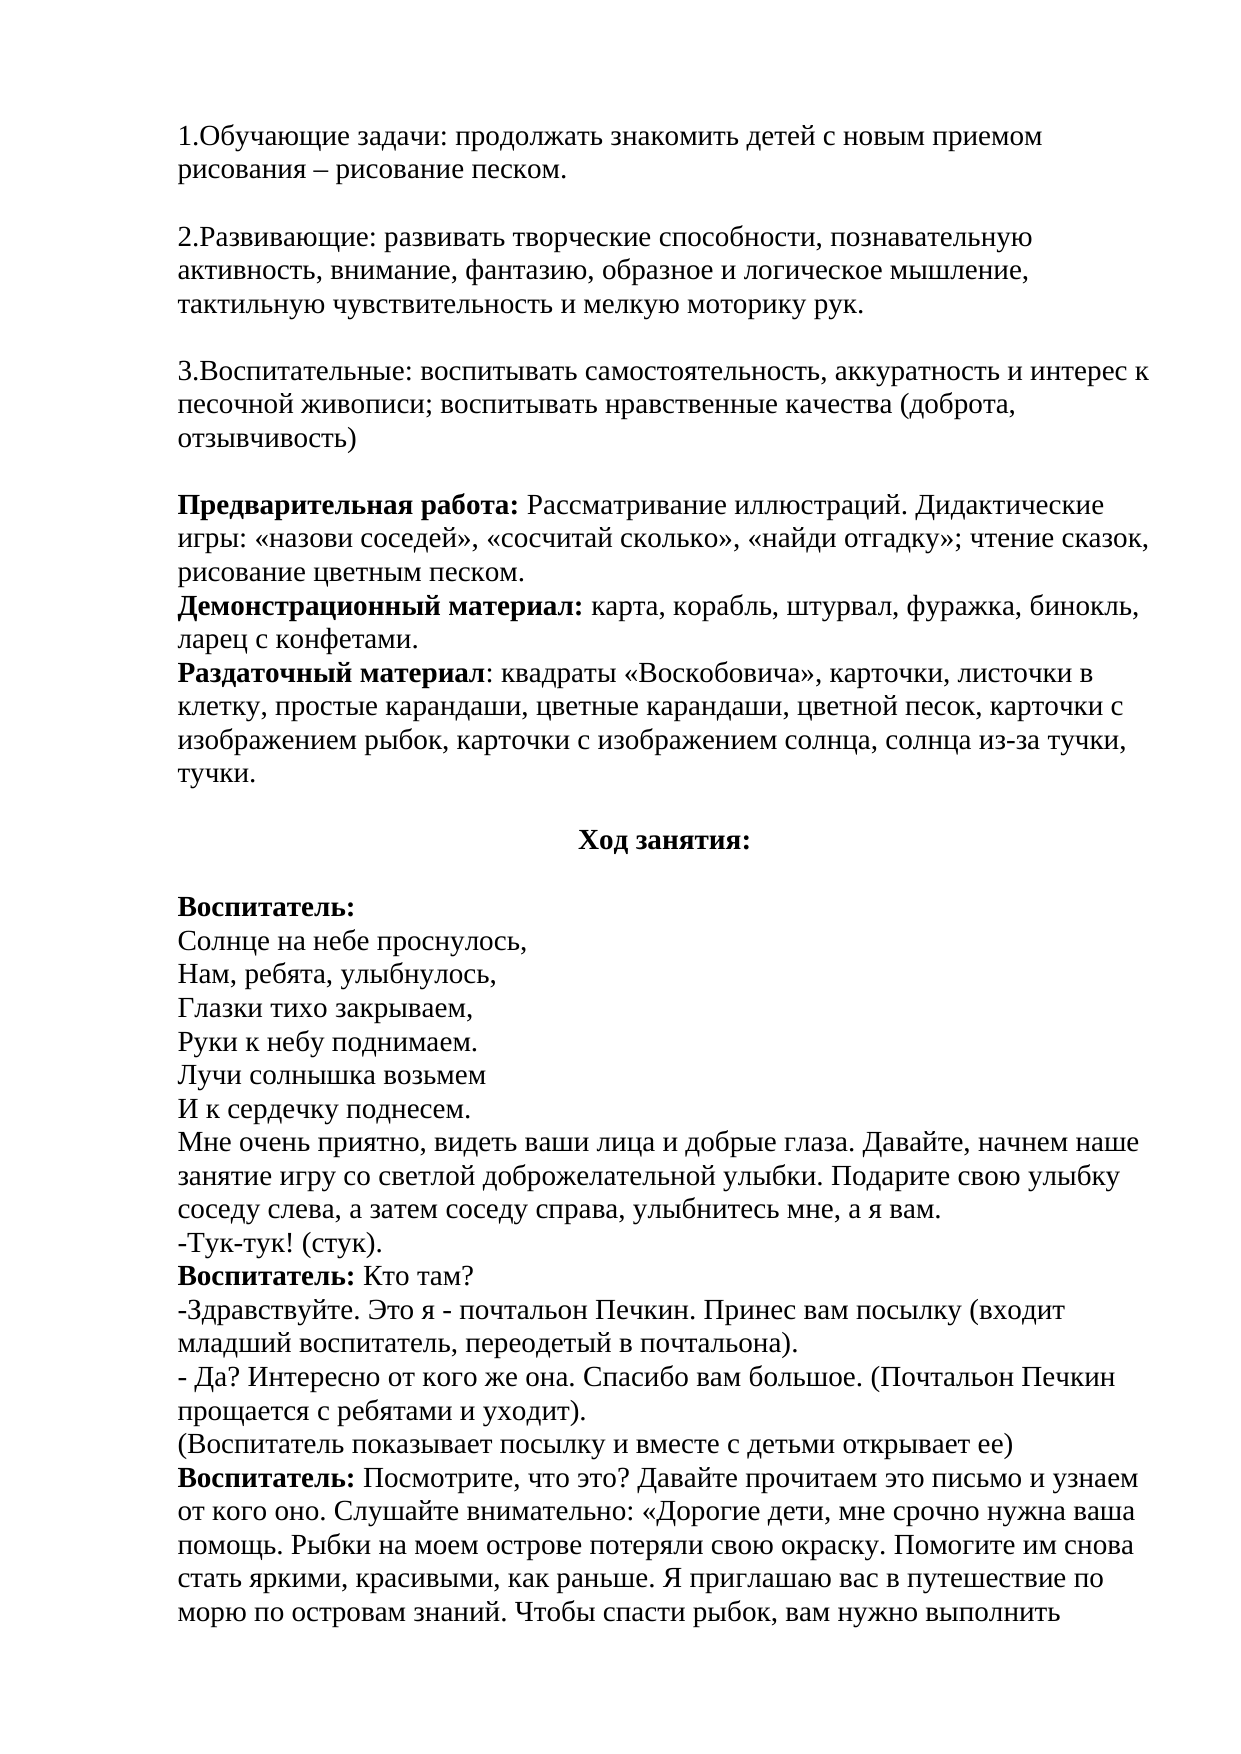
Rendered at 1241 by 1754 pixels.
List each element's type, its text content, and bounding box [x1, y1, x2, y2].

text Лучи солнышка возьмем [177, 1057, 1152, 1091]
text Солнце на небе проснулось, [177, 923, 1152, 957]
text -Здравствуйте. Это я - почтальон Печкин. Принес вам посылку (входит младший воспитатель, переодетый в почтальона). [177, 1292, 1152, 1359]
text Предварительная работа: Рассматривание иллюстраций. Дидактические игры: «назови соседей», «сосчитай сколько», «найди отгадку»; чтение сказок, рисование цветным песком. [177, 487, 1152, 588]
text Руки к небу поднимаем. [177, 1024, 1152, 1057]
text Воспитатель: Кто там? [177, 1258, 1152, 1292]
text - Да? Интересно от кого же она. Спасибо вам большое. (Почтальон Печкин прощается с ребятами и уходит). [177, 1359, 1152, 1426]
text Мне очень приятно, видеть ваши лица и добрые глаза. Давайте, начнем наше занятие игру со светлой доброжелательной улыбки. Подарите свою улыбку соседу слева, а затем соседу справа, улыбнитесь мне, а я вам. [177, 1124, 1152, 1225]
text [177, 1460, 1152, 1627]
text Воспитатель: [177, 889, 1152, 923]
text И к сердечку поднесем. [177, 1091, 1152, 1124]
text 3.Воспитательные: воспитывать самостоятельность, аккуратность и интерес к песочной живописи; воспитывать нравственные качества (доброта, отзывчивость) [177, 353, 1152, 453]
text Нам, ребята, улыбнулось, [177, 957, 1152, 990]
text -Тук-тук! (стук). [177, 1225, 1152, 1258]
text Глазки тихо закрываем, [177, 990, 1152, 1024]
text (Воспитатель показывает посылку и вместе с детьми открывает ее) [177, 1426, 1152, 1460]
text Раздаточный материал: квадраты «Воскобовича», карточки, листочки в клетку, простые карандаши, цветные карандаши, цветной песок, карточки с изображением рыбок, карточки с изображением солнца, солнца из-за тучки, тучки. [177, 655, 1152, 789]
text 2.Развивающие: развивать творческие способности, познавательную активность, внимание, фантазию, образное и логическое мышление, тактильную чувствительность и мелкую моторику рук. [177, 219, 1152, 319]
text 1.Обучающие задачи: продолжать знакомить детей с новым приемом рисования – рисование песком. [177, 118, 1152, 185]
text Ход занятия: [177, 822, 1152, 856]
text Демонстрационный материал: карта, корабль, штурвал, фуражка, бинокль, ларец с конфетами. [177, 588, 1152, 655]
